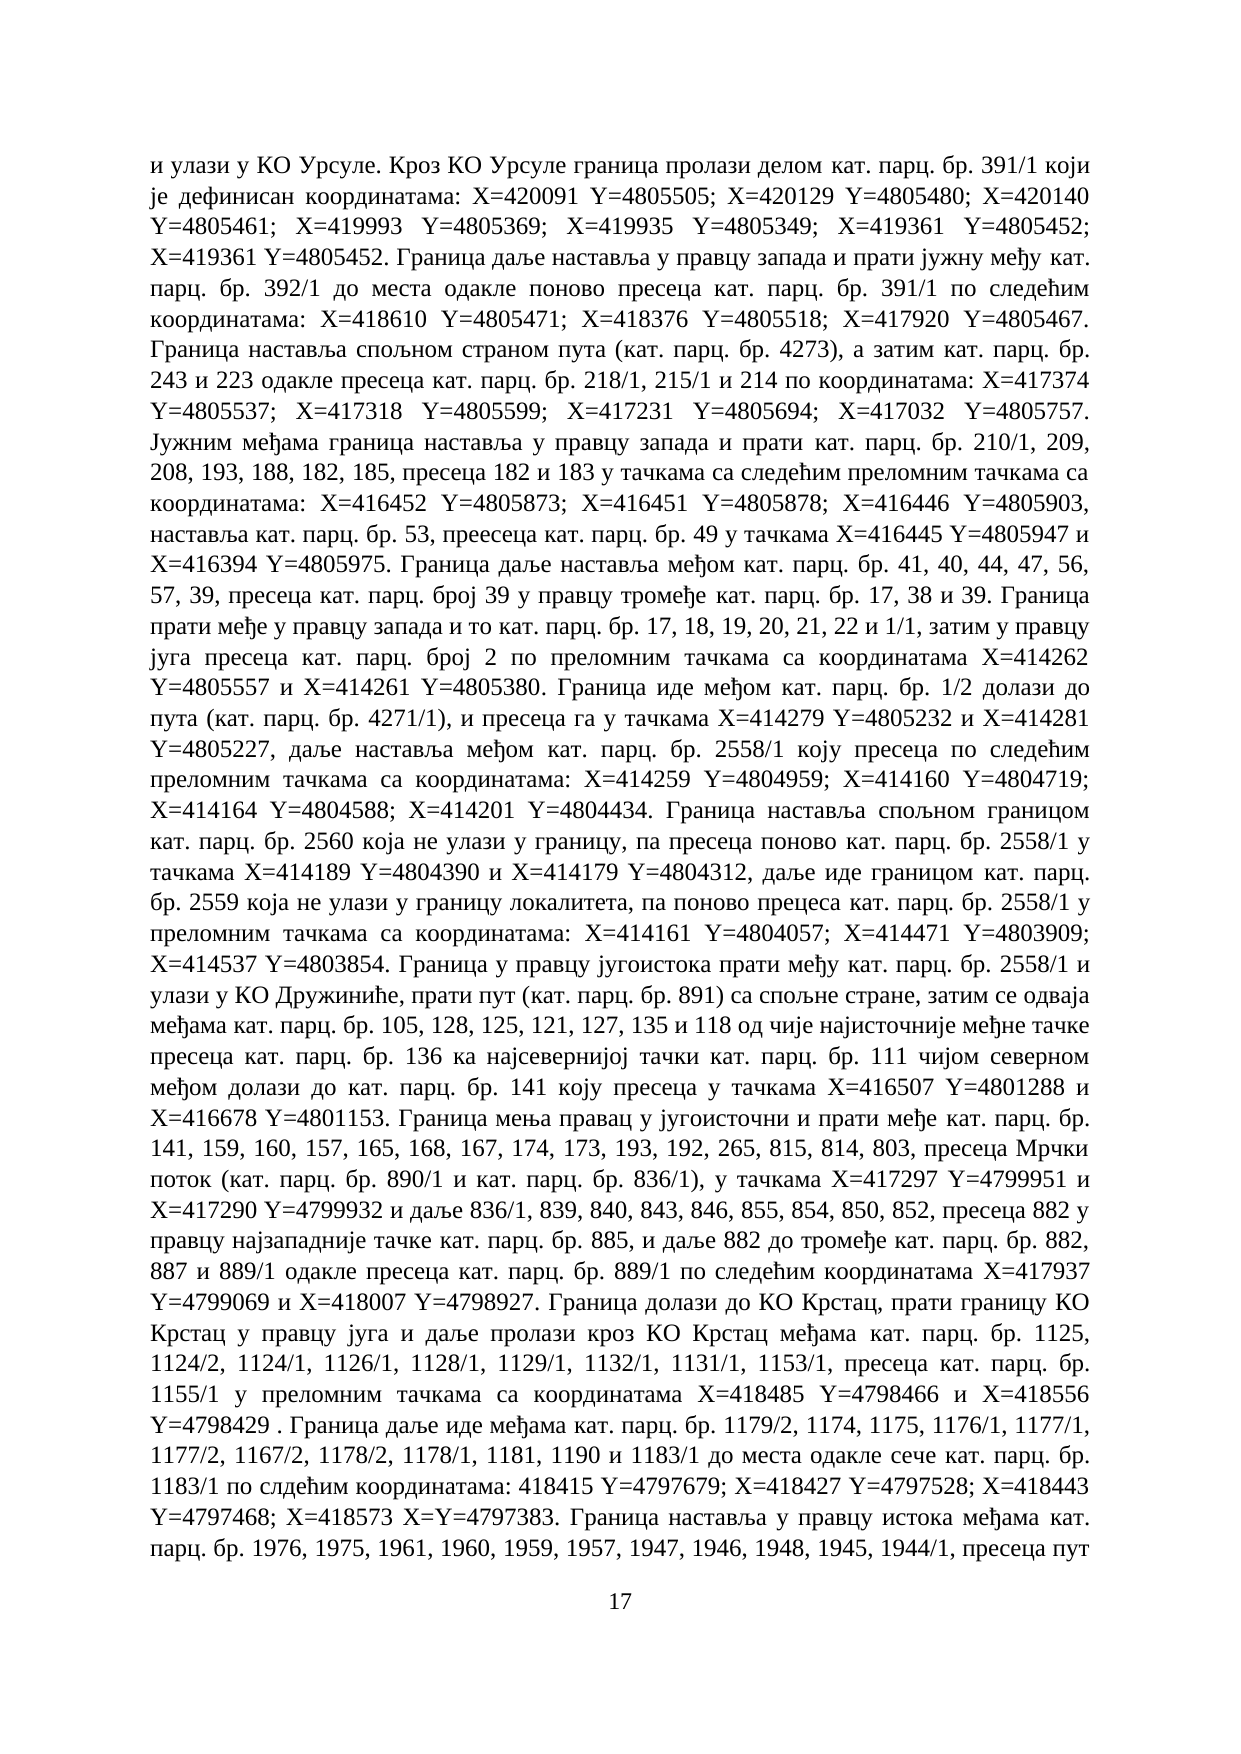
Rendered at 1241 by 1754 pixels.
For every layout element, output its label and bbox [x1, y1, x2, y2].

text [150, 150, 1090, 1562]
